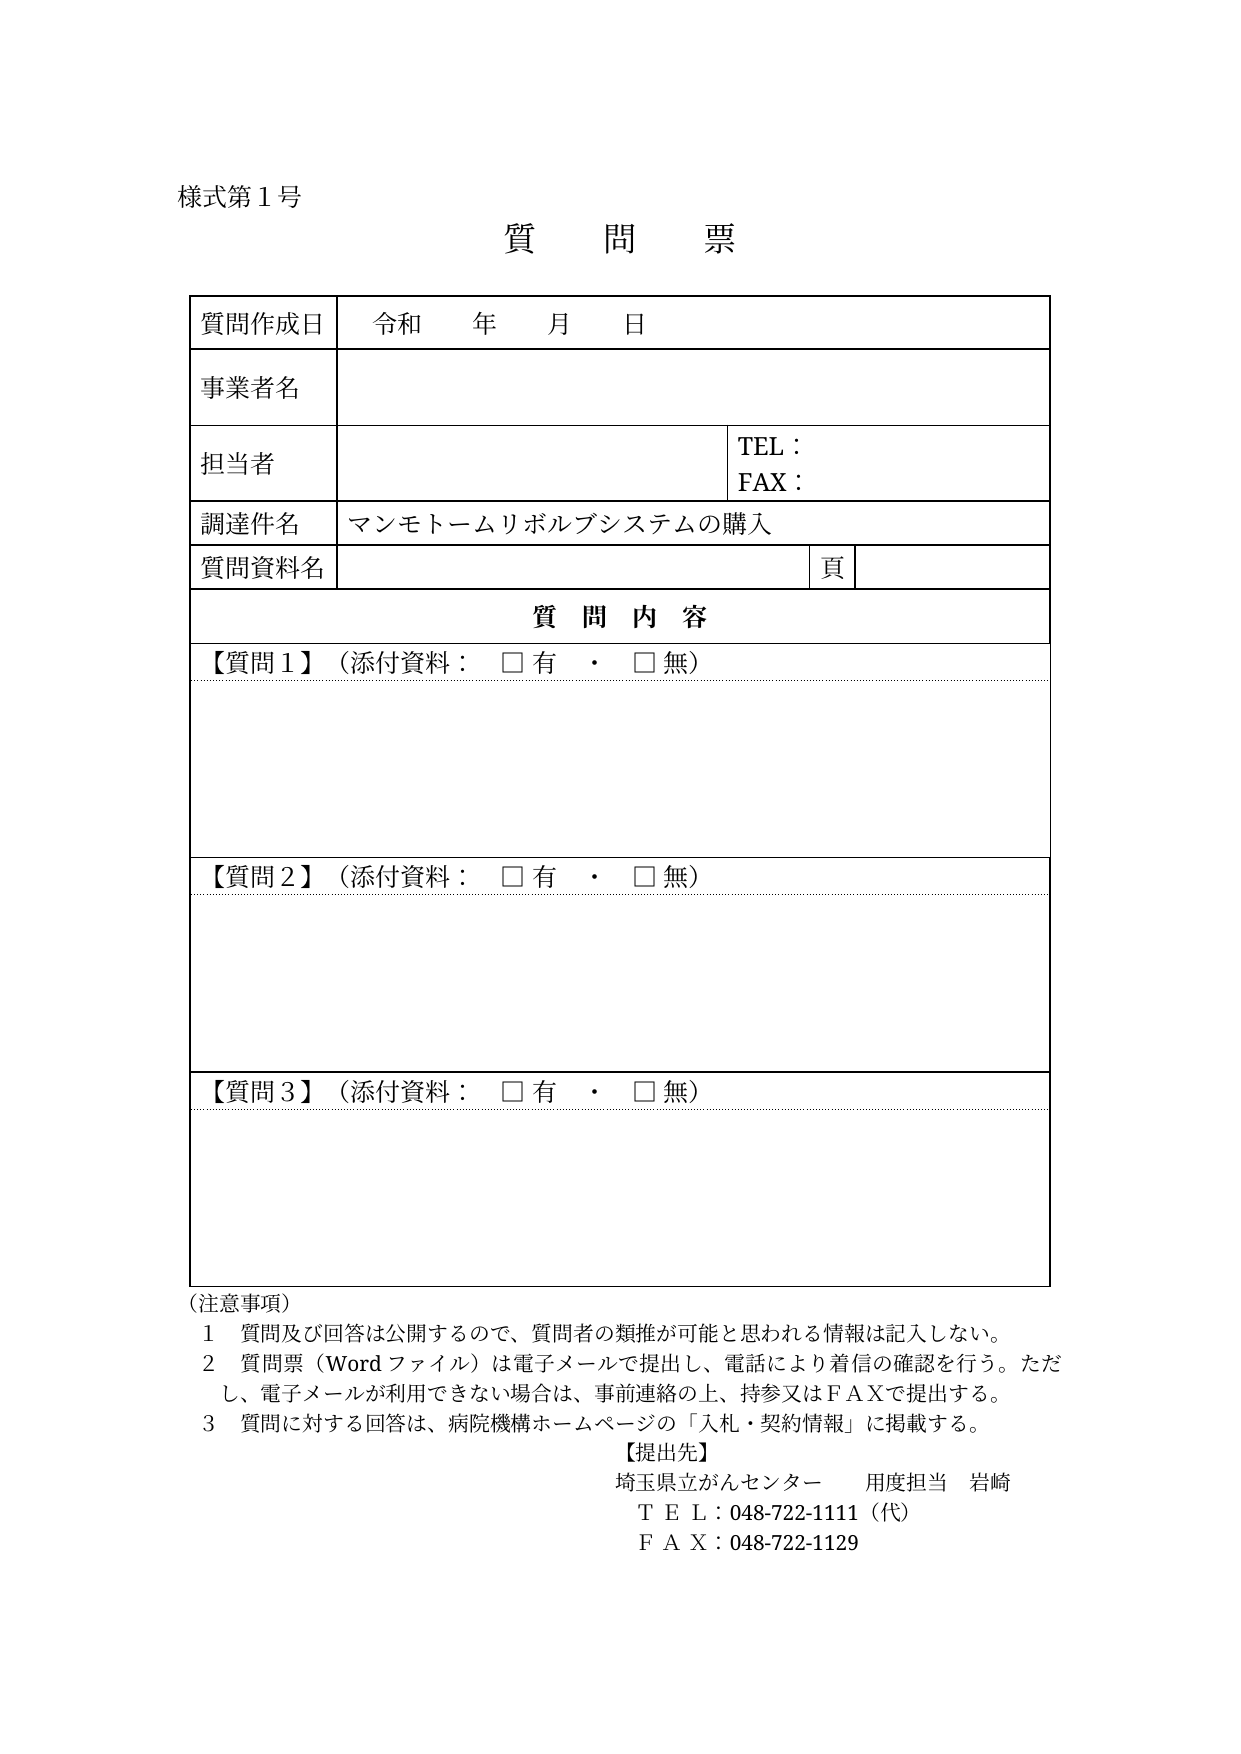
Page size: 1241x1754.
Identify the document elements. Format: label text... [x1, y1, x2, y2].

table_header 質問作成日 [191, 297, 336, 348]
text 様式第１号 [177, 177, 1063, 213]
table_cell [191, 1109, 1049, 1286]
table_header 令和 年 月 日 [338, 297, 1049, 348]
table_cell TEL： FAX： [728, 426, 1049, 500]
table_cell マンモトームリボルブシステムの購入 [338, 502, 1049, 544]
table_cell 【質問１】（添付資料： □ 有 ・ □ 無） [191, 644, 1050, 679]
table_cell [856, 546, 1049, 588]
table_cell [338, 546, 809, 588]
table_cell [191, 680, 1050, 857]
table_cell 【質問２】（添付資料： □ 有 ・ □ 無） [191, 858, 1049, 894]
table_cell 【質問３】（添付資料： □ 有 ・ □ 無） [191, 1073, 1049, 1108]
text 質 問 票 [177, 213, 1063, 261]
text Ｔ Ｅ Ｌ：048-722-1111（代） [177, 1497, 1063, 1527]
table_cell 頁 [810, 546, 854, 588]
text 【提出先】 [177, 1437, 1063, 1467]
table_cell [338, 426, 727, 500]
table_cell 質 問 内 容 [191, 590, 1049, 643]
text ３ 質問に対する回答は、病院機構ホームページの「入札・契約情報」に掲載する。 [177, 1407, 1063, 1437]
text １ 質問及び回答は公開するので、質問者の類推が可能と思われる情報は記入しない。 [177, 1317, 1063, 1347]
table_cell [191, 894, 1049, 1071]
text （注意事項） [177, 1287, 1063, 1317]
table_cell 事業者名 [191, 350, 336, 424]
table_cell 調達件名 [191, 502, 336, 544]
table_cell 質問資料名 [191, 546, 336, 588]
text 埼玉県立がんセンター 用度担当 岩崎 [177, 1467, 1063, 1497]
text Ｆ Ａ Ｘ：048-722-1129 [177, 1527, 1063, 1557]
table_cell [338, 350, 1049, 424]
text ２ 質問票（Wordファイル）は電子メールで提出し、電話により着信の確認を行う。ただし、電子メールが利用できない場合は、事前連絡の上、持参又はＦＡＸで提出する。 [177, 1347, 1063, 1407]
table_cell 担当者 [191, 426, 336, 500]
